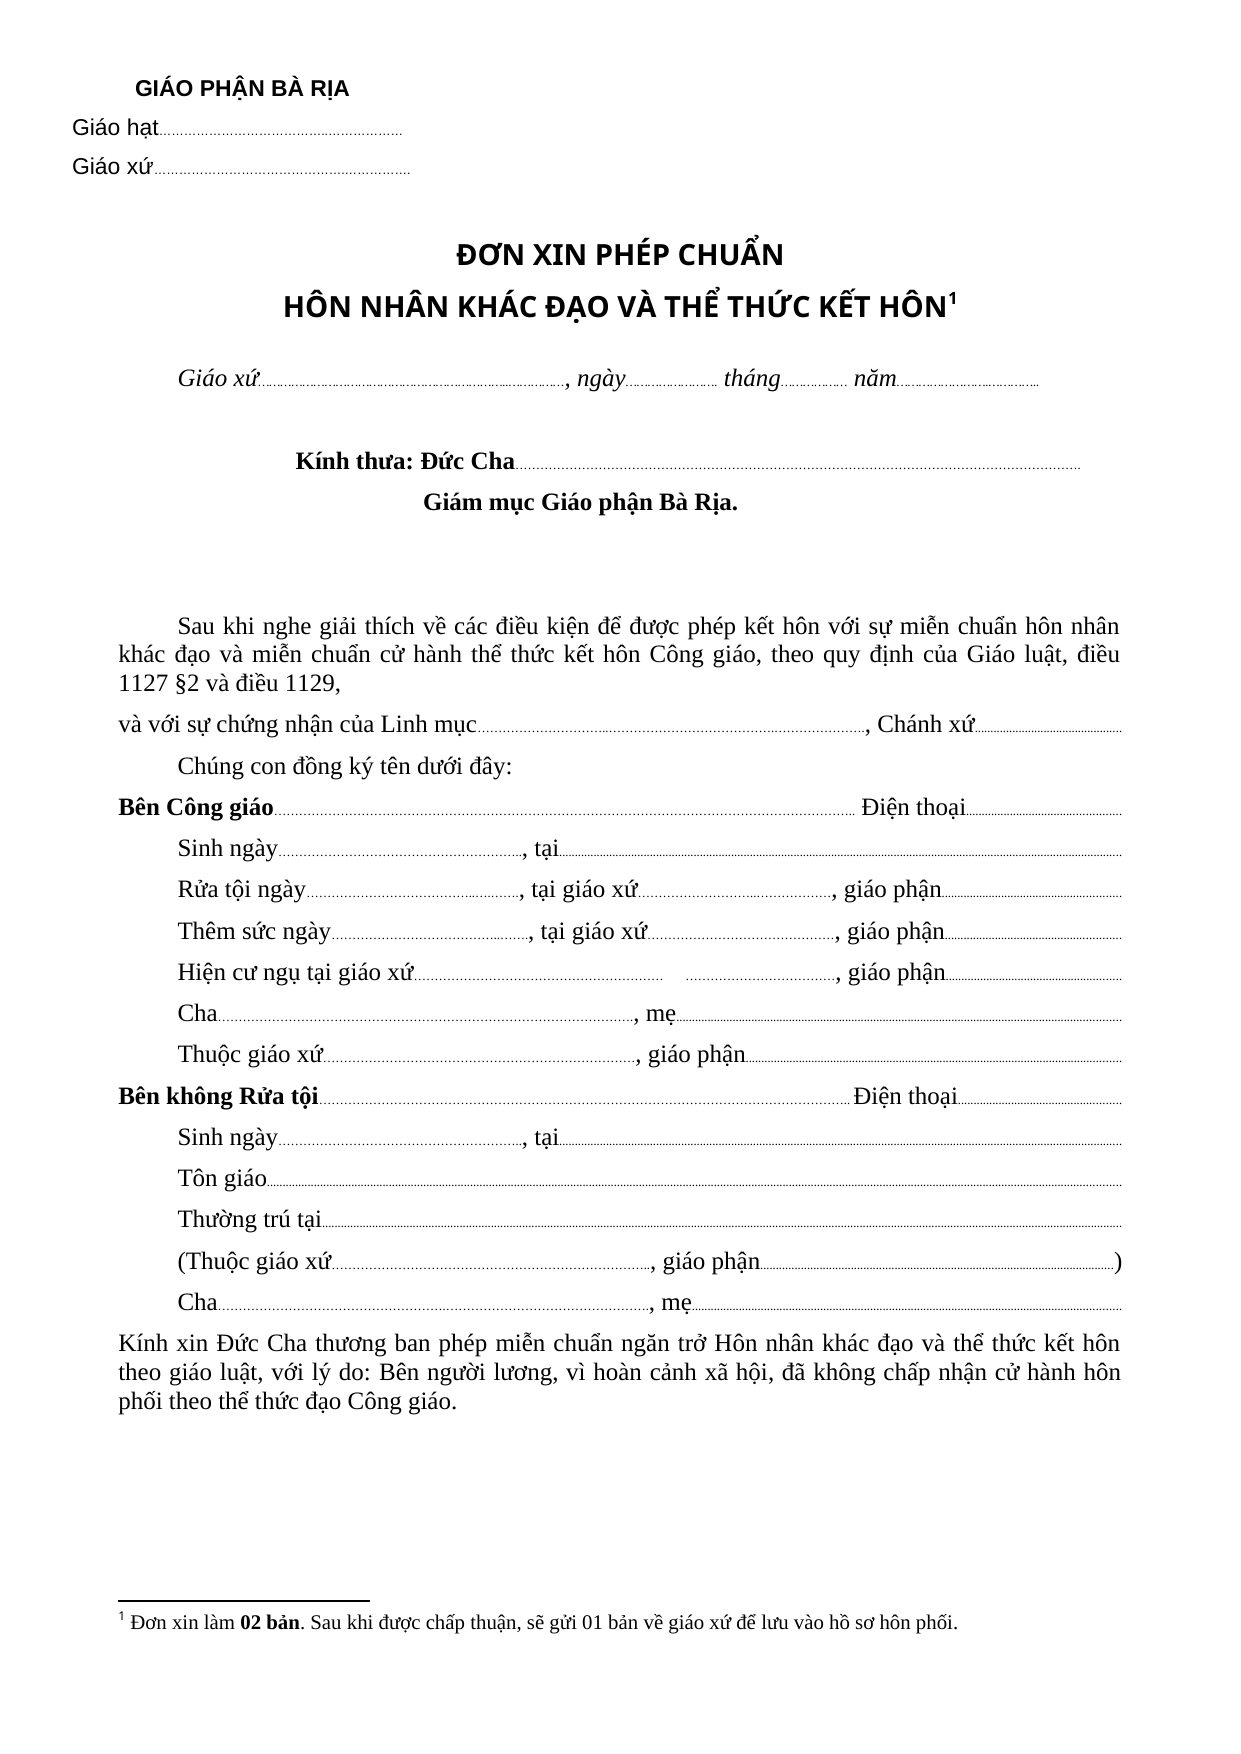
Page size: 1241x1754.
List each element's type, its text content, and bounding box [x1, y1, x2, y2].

text ĐƠN XIN PHÉP CHUẨN [118, 234, 1122, 273]
text Sinh ngày………………………………………………….., tại [118, 1122, 1122, 1151]
text Thường trú tại [118, 1204, 1122, 1233]
text Thêm sức ngày…………………………………..……., tại giáo xứ………………………………………, giáo phận [118, 916, 1122, 944]
text Chúng con đồng ký tên dưới đây: [118, 751, 1122, 779]
text Thuộc giáo xứ…………………………………………………………………, giáo phận [118, 1039, 1122, 1068]
text (Thuộc giáo xứ………………………………………………………………….., giáo phận ) [118, 1246, 1122, 1274]
text Cha……………………………………………….…………………………………………., mẹ [118, 1287, 1122, 1316]
text Sau khi nghe giải thích về các điều kiện để được phép kết hôn với sự miễn chuẩn hôn nhân khác đạo và miễn chuẩn cử hành thể thức kết hôn Công giáo, theo quy định của Giáo luật, điều 1127 §2 và điều 1129, [118, 611, 1122, 697]
text Rửa tội ngày…………………………………..….……., tại giáo xứ………………………..………………, giáo phận [118, 874, 1122, 903]
text HÔN NHÂN KHÁC ĐẠO VÀ THỂ THỨC KẾT HÔN [118, 286, 1122, 326]
text và với sự chứng nhận của Linh mục…………………………..………………………………….…………………., Chánh xứ [118, 709, 1122, 738]
text Cha………………………………………………………………………………………., mẹ [118, 998, 1122, 1027]
text Kính thưa: Đức Cha………………………………………………………………………………………………………………………. [295, 446, 1122, 474]
text Giám mục Giáo phận Bà Rịa. [423, 487, 1122, 516]
text Bên không Rửa tội……………………………………………………………………………………………………………….. Điện thoại [118, 1081, 1122, 1109]
text Hiện cư ngụ tại giáo xứ…………………………………………………… ………………………………, giáo phận [118, 957, 1122, 986]
text Tôn giáo [118, 1163, 1122, 1192]
text Bên Công giáo………………………………………………………………………………………………………………………….. Điện thoại [118, 792, 1122, 821]
text Sinh ngày………………………………………………….., tại [118, 833, 1122, 862]
text Giáo xứ…………………………………………………………..……………, ngày……………………. tháng……………… năm…………………….………….. [118, 363, 1122, 392]
text Kính xin Đức Cha thương ban phép miễn chuẩn ngăn trở Hôn nhân khác đạo và thể thức kết hôn theo giáo luật, với lý do: Bên người lương, vì hoàn cảnh xã hội, đã không chấp nhận cử hành hôn phối theo thể thức đạo Công giáo. [118, 1328, 1122, 1414]
